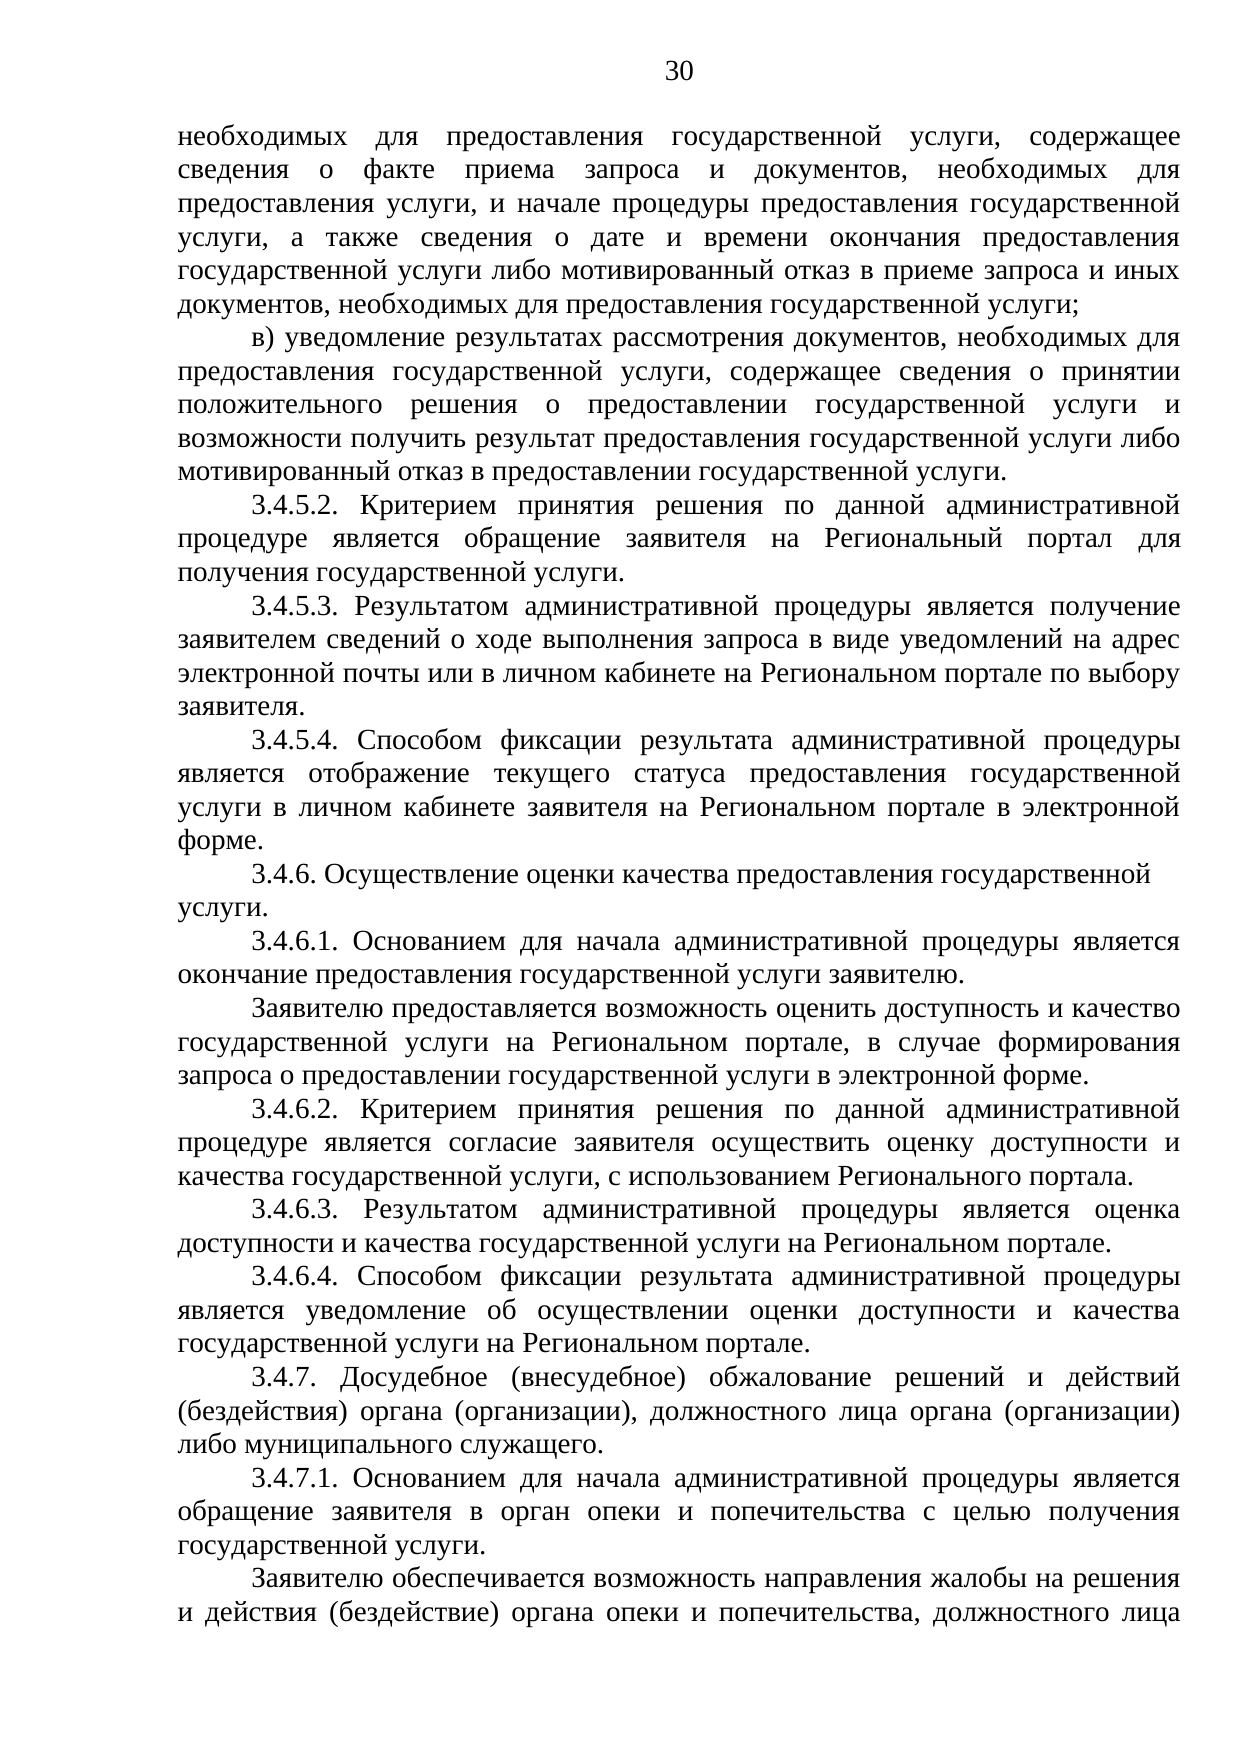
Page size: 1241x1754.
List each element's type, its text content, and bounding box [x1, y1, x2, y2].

text услуги. [177, 889, 1181, 923]
text 3.4.6.3. Результатом административной процедуры является оценка доступности и качества государственной услуги на Региональном портале. [177, 1191, 1181, 1258]
text 3.4.7.1. Основанием для начала административной процедуры является обращение заявителя в орган опеки и попечительства с целью получения государственной услуги. [177, 1460, 1181, 1560]
text в) уведомление результатах рассмотрения документов, необходимых для предоставления государственной услуги, содержащее сведения о принятии положительного решения о предоставлении государственной услуги и возможности получить результат предоставления государственной услуги либо мотивированный отказ в предоставлении государственной услуги. [177, 319, 1181, 487]
text 3.4.6.2. Критерием принятия решения по данной административной процедуре является согласие заявителя осуществить оценку доступности и качества государственной услуги, с использованием Регионального портала. [177, 1091, 1181, 1191]
text 3.4.6.4. Способом фиксации результата административной процедуры является уведомление об осуществлении оценки доступности и качества государственной услуги на Региональном портале. [177, 1258, 1181, 1359]
text 3.4.5.4. Способом фиксации результата административной процедуры является отображение текущего статуса предоставления государственной услуги в личном кабинете заявителя на Региональном портале в электронной форме. [177, 722, 1181, 856]
text 3.4.6. Осуществление оценки качества предоставления государственной [177, 856, 1181, 889]
text Заявителю предоставляется возможность оценить доступность и качество государственной услуги на Региональном портале, в случае формирования запроса о предоставлении государственной услуги в электронной форме. [177, 990, 1181, 1091]
text 3.4.7. Досудебное (внесудебное) обжалование решений и действий (бездействия) органа (организации), должностного лица органа (организации) либо муниципального служащего. [177, 1359, 1181, 1460]
text 3.4.6.1. Основанием для начала административной процедуры является окончание предоставления государственной услуги заявителю. [177, 923, 1181, 990]
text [177, 118, 1181, 319]
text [177, 1560, 1181, 1627]
text 3.4.5.3. Результатом административной процедуры является получение заявителем сведений о ходе выполнения запроса в виде уведомлений на адрес электронной почты или в личном кабинете на Региональном портале по выбору заявителя. [177, 588, 1181, 722]
text 3.4.5.2. Критерием принятия решения по данной административной процедуре является обращение заявителя на Региональный портал для получения государственной услуги. [177, 487, 1181, 588]
